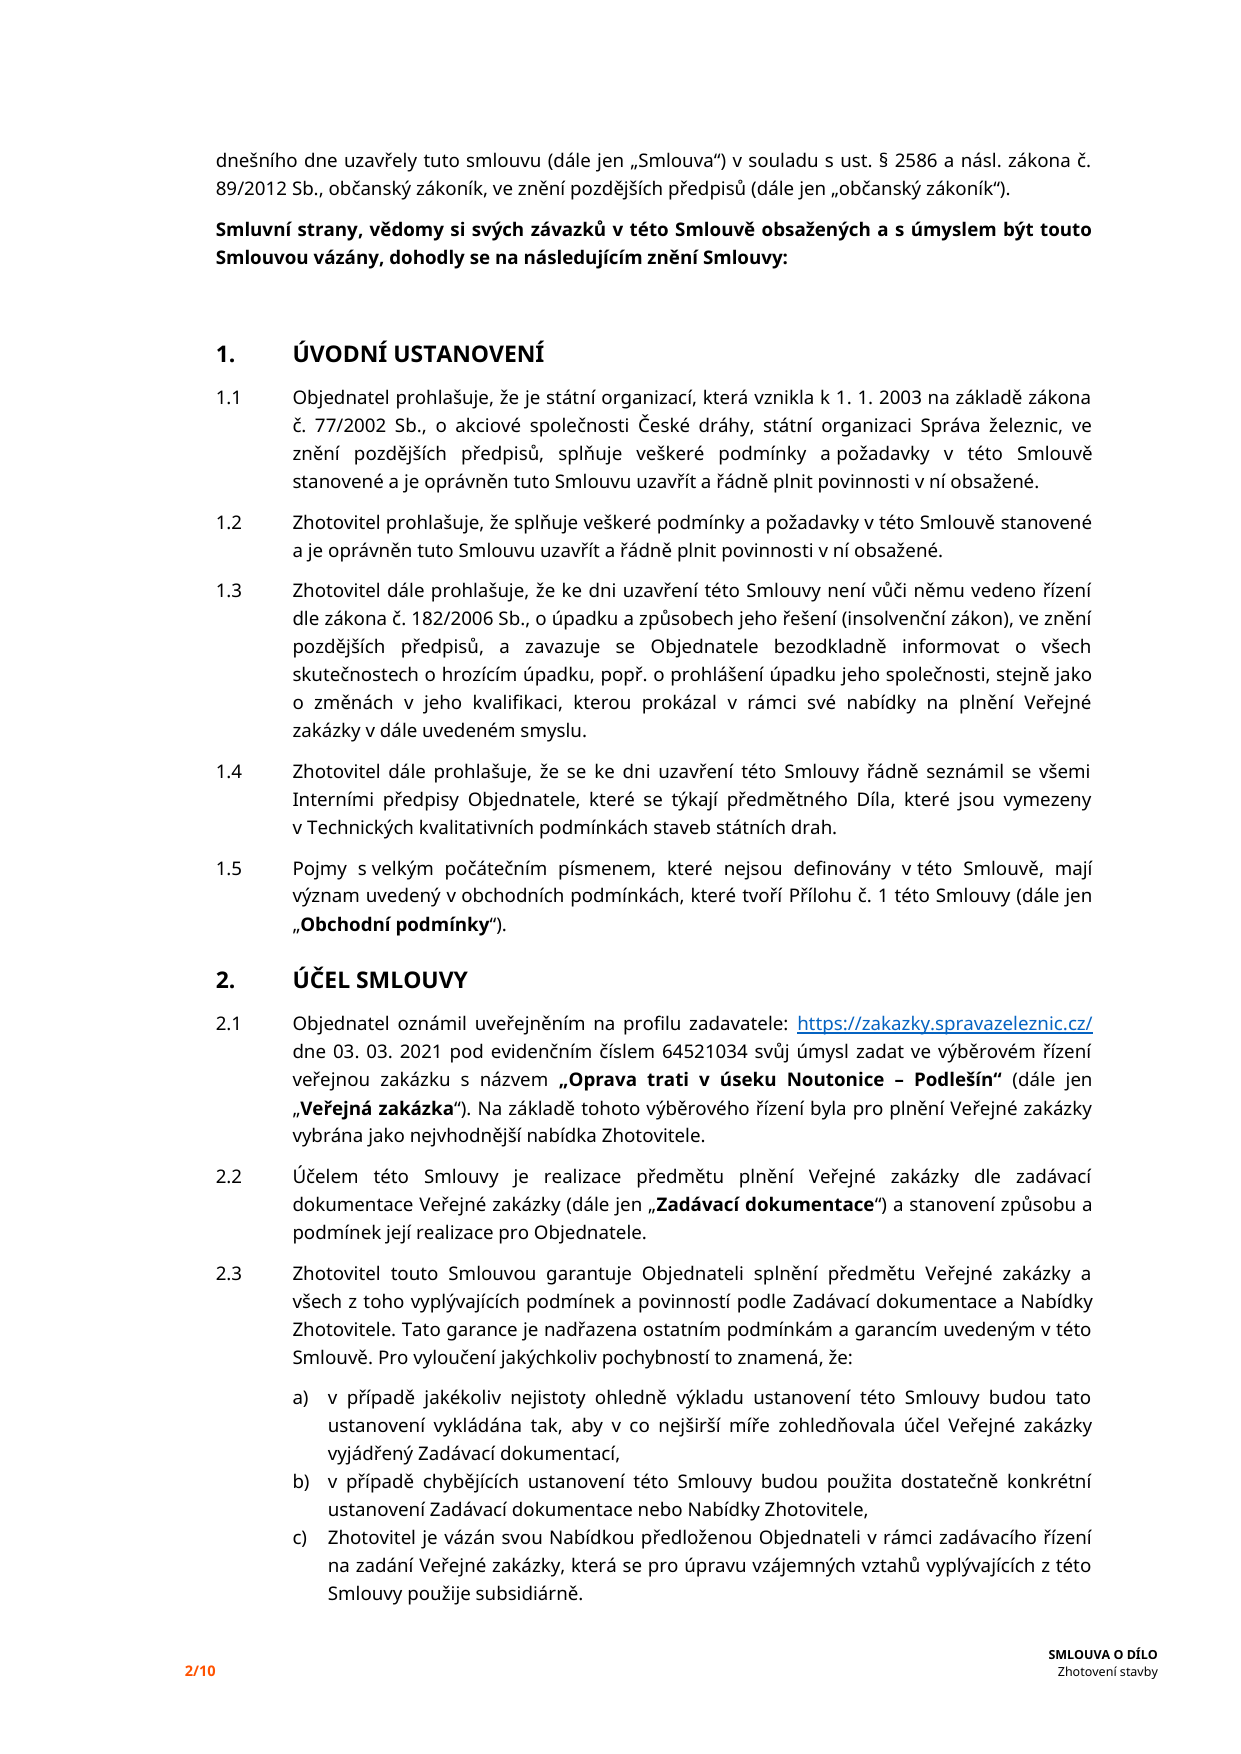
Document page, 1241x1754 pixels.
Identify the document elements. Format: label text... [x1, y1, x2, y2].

text Objednatel oznámil uveřejněním na profilu zadavatele: https://zakazky.spravazeleznic.cz/ dne 03. 03. 2021 pod evidenčním číslem 64521034 svůj úmysl zadat ve výběrovém řízení veřejnou zakázku s názvem „Oprava trati v úseku Noutonice – Podlešín“ (dále jen „Veřejná zakázka“). Na základě tohoto výběrového řízení byla pro plnění Veřejné zakázky vybrána jako nejvhodnější nabídka Zhotovitele. [216, 1011, 1093, 1148]
text Zhotovitel je vázán svou Nabídkou předloženou Objednateli v rámci zadávacího řízení na zadání Veřejné zakázky, která se pro úpravu vzájemných vztahů vyplývajících z této Smlouvy použije subsidiárně. [292, 1524, 1093, 1606]
text Pojmy s velkým počátečním písmenem, které nejsou definovány v této Smlouvě, mají význam uvedený v obchodních podmínkách, které tvoří Přílohu č. 1 této Smlouvy (dále jen „Obchodní podmínky“). [216, 855, 1093, 936]
text Objednatel prohlašuje, že je státní organizací, která vznikla k 1. 1. 2003 na základě zákona č. 77/2002 Sb., o akciové společnosti České dráhy, státní organizaci Správa železnic, ve znění pozdějších předpisů, splňuje veškeré podmínky a požadavky v této Smlouvě stanovené a je oprávněn tuto Smlouvu uzavřít a řádně plnit povinnosti v ní obsažené. [216, 384, 1093, 494]
text dnešního dne uzavřely tuto smlouvu (dále jen „Smlouva“) v souladu s ust. § 2586 a násl. zákona č. 89/2012 Sb., občanský zákoník, ve znění pozdějších předpisů (dále jen „občanský zákoník“). [216, 147, 1093, 201]
text v případě chybějících ustanovení této Smlouvy budou použita dostatečně konkrétní ustanovení Zadávací dokumentace nebo Nabídky Zhotovitele, [292, 1468, 1093, 1522]
text Zhotovitel prohlašuje, že splňuje veškeré podmínky a požadavky v této Smlouvě stanovené a je oprávněn tuto Smlouvu uzavřít a řádně plnit povinnosti v ní obsažené. [216, 509, 1093, 563]
text v případě jakékoliv nejistoty ohledně výkladu ustanovení této Smlouvy budou tato ustanovení vykládána tak, aby v co nejširší míře zohledňovala účel Veřejné zakázky vyjádřený Zadávací dokumentací, [292, 1384, 1093, 1466]
text Zhotovitel touto Smlouvou garantuje Objednateli splnění předmětu Veřejné zakázky a všech z toho vyplývajících podmínek a povinností podle Zadávací dokumentace a Nabídky Zhotovitele. Tato garance je nadřazena ostatním podmínkám a garancím uvedeným v této Smlouvě. Pro vyloučení jakýchkoliv pochybností to znamená, že: [216, 1260, 1093, 1369]
text ÚČEL SMLOUVY [216, 964, 1093, 995]
text Účelem této Smlouvy je realizace předmětu plnění Veřejné zakázky dle zadávací dokumentace Veřejné zakázky (dále jen „Zadávací dokumentace“) a stanovení způsobu a podmínek její realizace pro Objednatele. [216, 1163, 1093, 1245]
text Zhotovitel dále prohlašuje, že ke dni uzavření této Smlouvy není vůči němu vedeno řízení dle zákona č. 182/2006 Sb., o úpadku a způsobech jeho řešení (insolvenční zákon), ve znění pozdějších předpisů, a zavazuje se Objednatele bezodkladně informovat o všech skutečnostech o hrozícím úpadku, popř. o prohlášení úpadku jeho společnosti, stejně jako o změnách v jeho kvalifikaci, kterou prokázal v rámci své nabídky na plnění Veřejné zakázky v dále uvedeném smyslu. [216, 578, 1093, 743]
text ÚVODNÍ USTANOVENÍ [216, 338, 1093, 369]
text Smluvní strany, vědomy si svých závazků v této Smlouvě obsažených a s úmyslem být touto Smlouvou vázány, dohodly se na následujícím znění Smlouvy: [216, 216, 1093, 269]
text Zhotovitel dále prohlašuje, že se ke dni uzavření této Smlouvy řádně seznámil se všemi Interními předpisy Objednatele, které se týkají předmětného Díla, které jsou vymezeny v Technických kvalitativních podmínkách staveb státních drah. [216, 758, 1093, 840]
